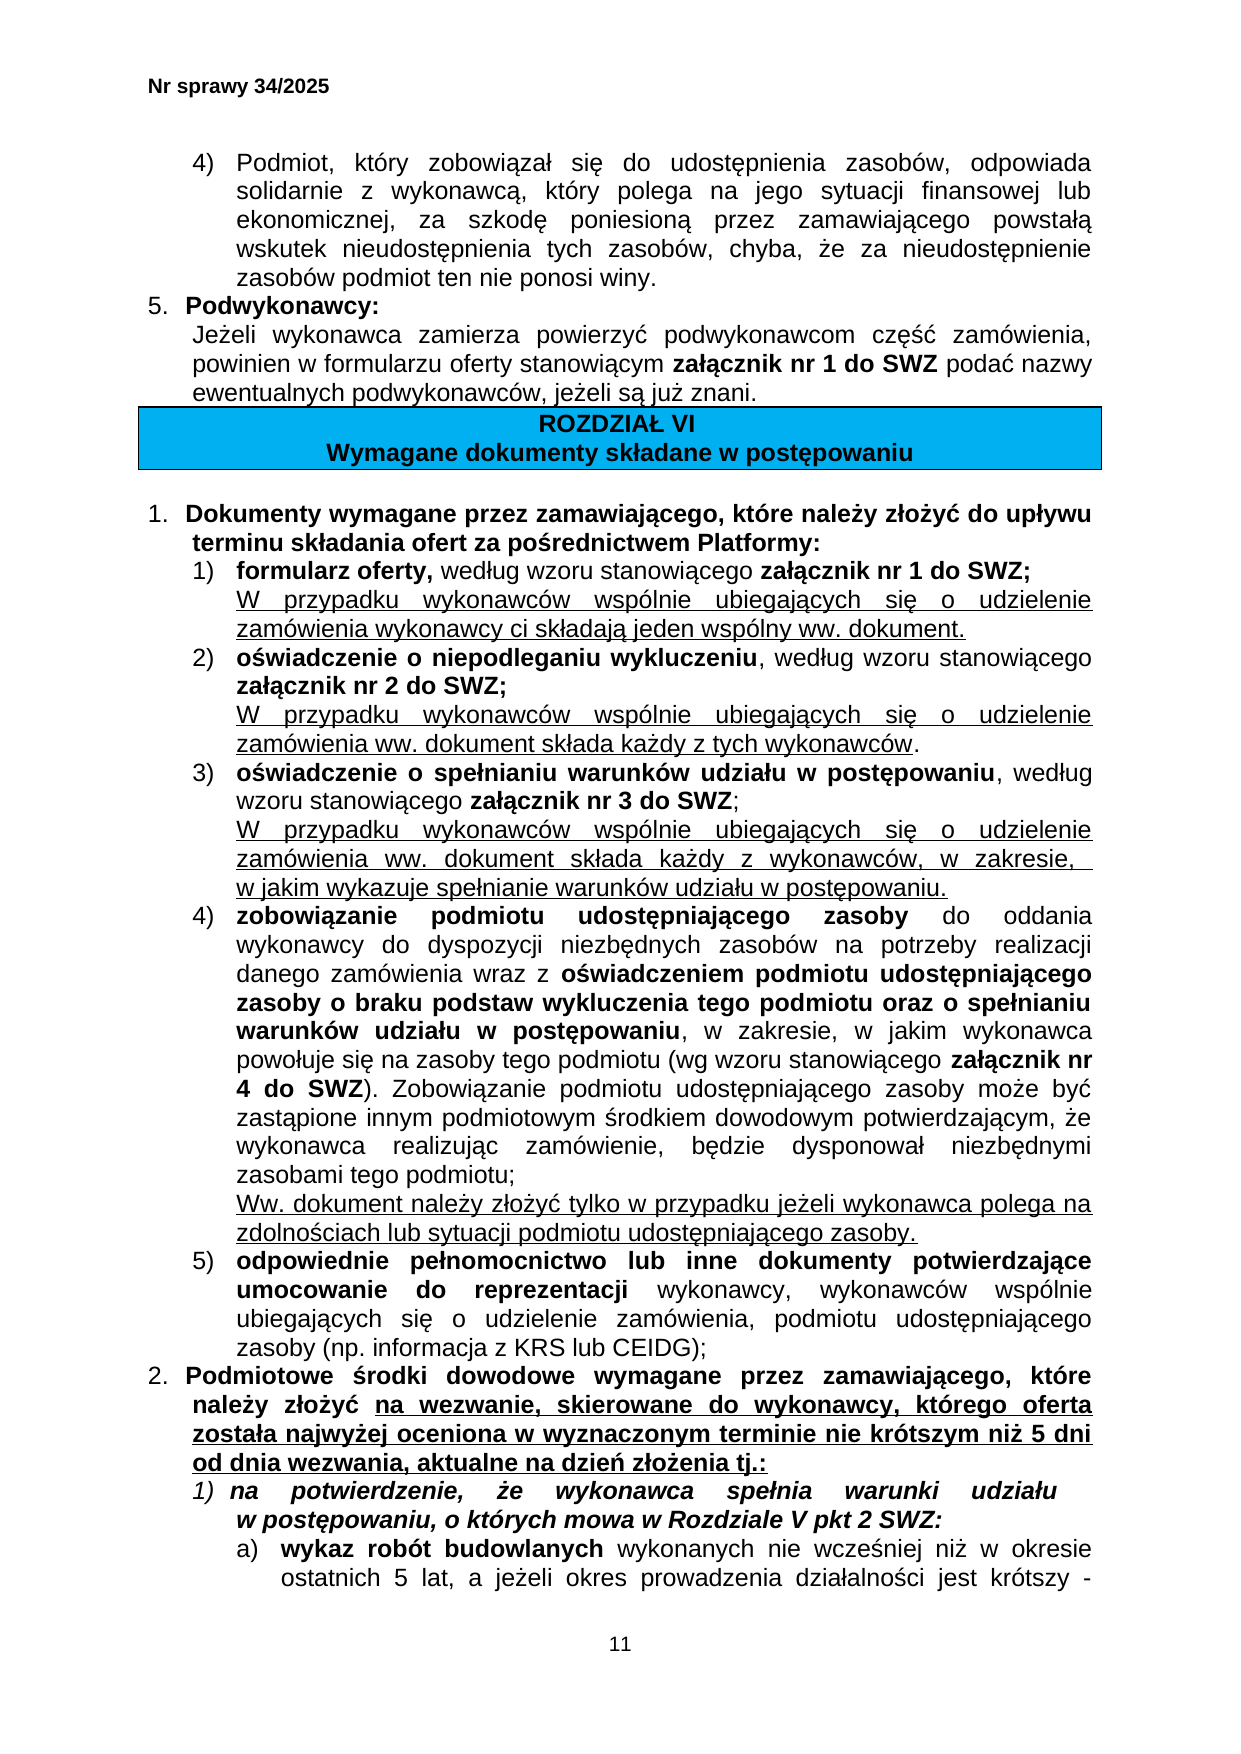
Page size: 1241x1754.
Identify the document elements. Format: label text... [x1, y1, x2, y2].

list zobowiązanie podmiotu udostępniającego zasoby do oddania wykonawcy do dyspozycji niezbędnych zasobów na potrzeby realizacji danego zamówienia wraz z oświadczeniem podmiotu udostępniającego zasoby o braku podstaw wykluczenia tego podmiotu oraz o spełnianiu warunków udziału w postępowaniu, w zakresie, w jakim wykonawca powołuje się na zasoby tego podmiotu (wg wzoru stanowiącego załącznik nr 4 do SWZ). Zobowiązanie podmiotu udostępniającego zasoby może być zastąpione innym podmiotowym środkiem dowodowym potwierdzającym, że wykonawca realizując zamówienie, będzie dysponował niezbędnymi zasobami tego podmiotu; [192, 901, 1093, 1189]
list Podmiot, który zobowiązał się do udostępnienia zasobów, odpowiada solidarnie z wykonawcą, który polega na jego sytuacji finansowej lub ekonomicznej, za szkodę poniesioną przez zamawiającego powstałą wskutek nieudostępnienia tych zasobów, chyba, że za nieudostępnienie zasobów podmiot ten nie ponosi winy. [192, 148, 1093, 291]
list oświadczenie o niepodleganiu wykluczeniu, według wzoru stanowiącego załącznik nr 2 do SWZ; [192, 643, 1093, 700]
text Jeżeli wykonawca zamierza powierzyć podwykonawcom część zamówienia, powinien w formularzu oferty stanowiącym załącznik nr 1 do SWZ podać nazwy ewentualnych podwykonawców, jeżeli są już znani. [192, 320, 1093, 406]
list odpowiednie pełnomocnictwo lub inne dokumenty potwierdzające umocowanie do reprezentacji wykonawcy, wykonawców wspólnie ubiegających się o udzielenie zamówienia, podmiotu udostępniającego zasoby (np. informacja z KRS lub CEIDG); [192, 1246, 1093, 1361]
text W przypadku wykonawców wspólnie ubiegających się o udzielenie zamówienia ww. dokument składa każdy z wykonawców, w zakresie, w jakim wykazuje spełnianie warunków udziału w postępowaniu. [192, 815, 1093, 901]
list W przypadku wykonawców wspólnie ubiegających się o udzielenie zamówienia ww. dokument składa każdy z tych wykonawców. [192, 700, 1093, 758]
text Ww. dokument należy złożyć tylko w przypadku jeżeli wykonawca polega na zdolnościach lub sytuacji podmiotu udostępniającego zasoby. [192, 1189, 1093, 1246]
list Podwykonawcy: [148, 291, 1093, 320]
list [236, 1534, 1093, 1591]
list formularz oferty, według wzoru stanowiącego załącznik nr 1 do SWZ; [192, 556, 1093, 585]
text ROZDZIAŁ VI Wymagane dokumenty składane w postępowaniu [139, 408, 1101, 469]
text W przypadku wykonawców wspólnie ubiegających się o udzielenie zamówienia wykonawcy ci składają jeden wspólny ww. dokument. [192, 585, 1093, 643]
list oświadczenie o spełnianiu warunków udziału w postępowaniu, według wzoru stanowiącego załącznik nr 3 do SWZ; [192, 758, 1093, 815]
list Dokumenty wymagane przez zamawiającego, które należy złożyć do upływu terminu składania ofert za pośrednictwem Platformy: [148, 499, 1093, 556]
list na potwierdzenie, że wykonawca spełnia warunki udziału w postępowaniu, o których mowa w Rozdziale V pkt 2 SWZ: [192, 1476, 1093, 1534]
list Podmiotowe środki dowodowe wymagane przez zamawiającego, które należy złożyć na wezwanie, skierowane do wykonawcy, którego oferta została najwyżej oceniona w wyznaczonym terminie nie krótszym niż 5 dni od dnia wezwania, aktualne na dzień złożenia tj.: [148, 1361, 1093, 1476]
